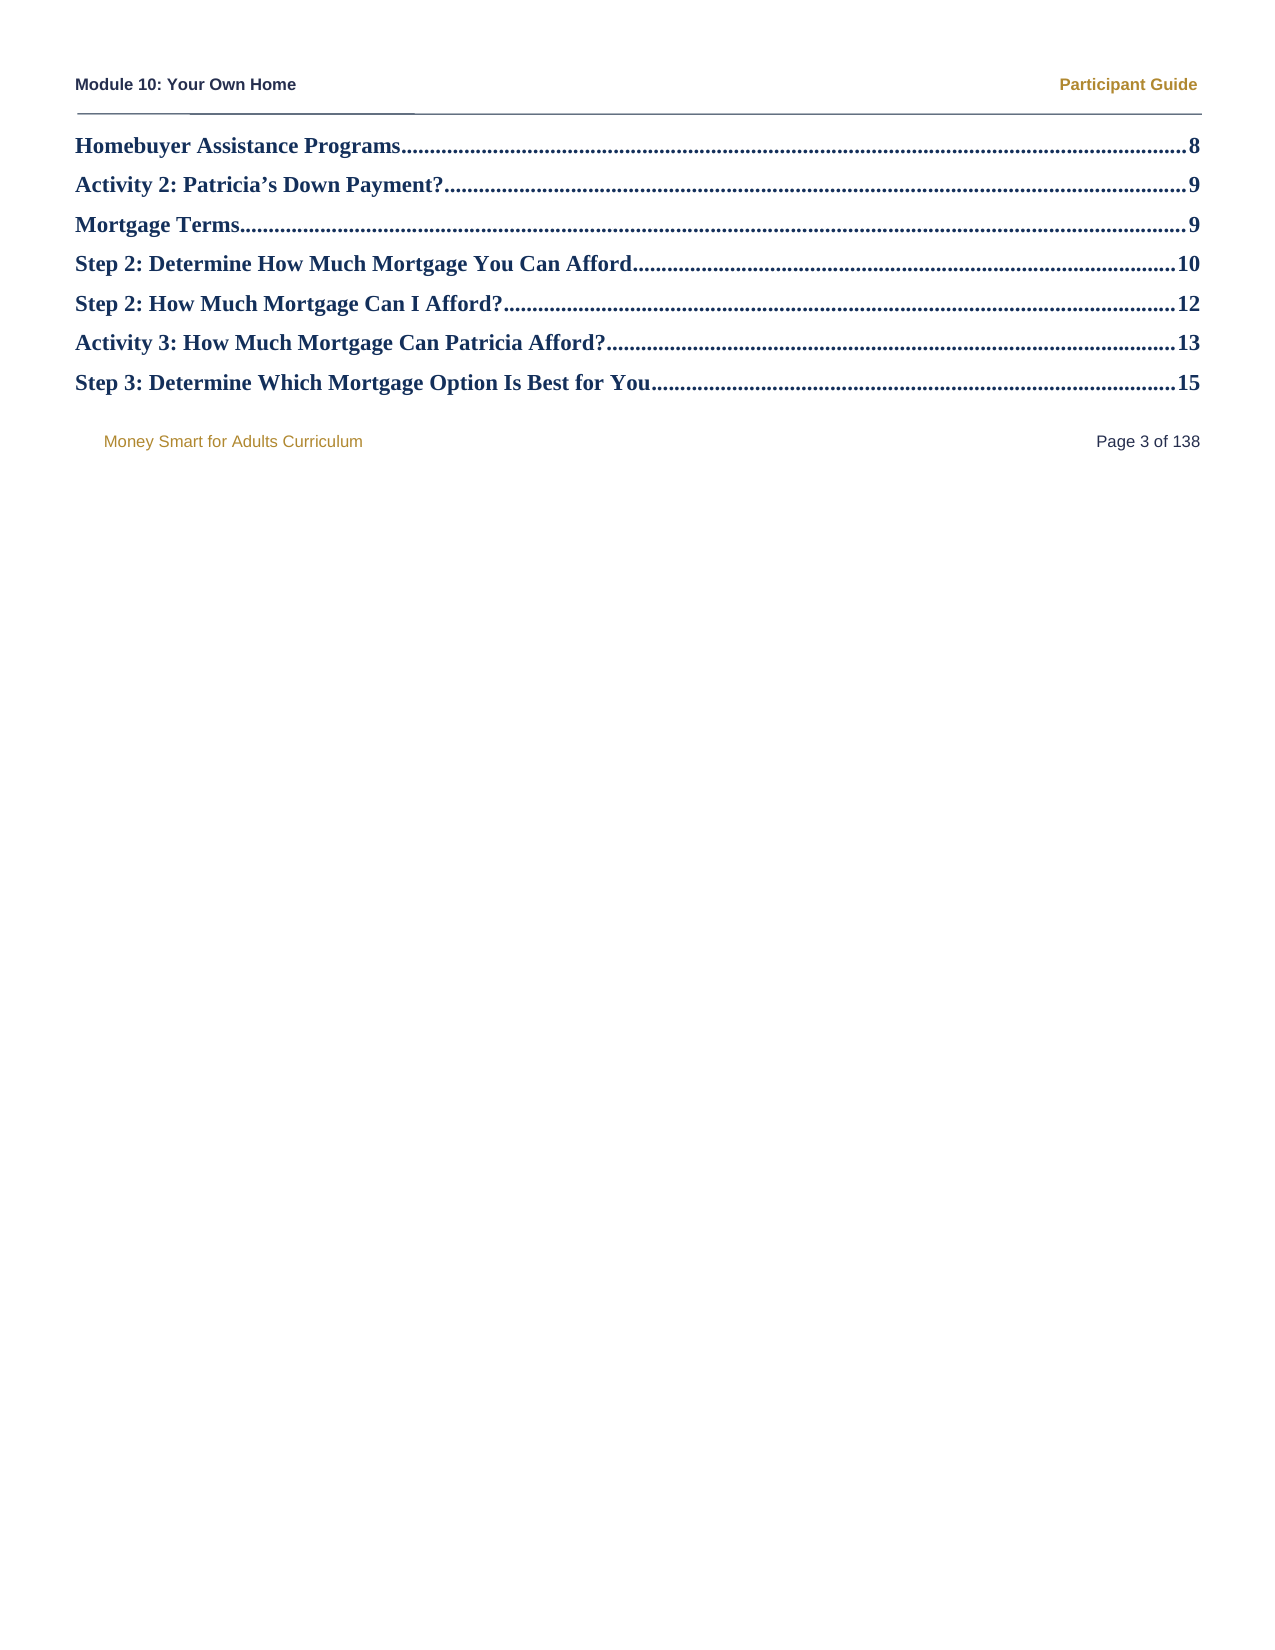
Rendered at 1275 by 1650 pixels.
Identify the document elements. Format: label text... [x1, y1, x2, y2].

text Mortgage Terms 9 [75, 211, 1200, 237]
text Step 2: Determine How Much Mortgage You Can Afford 10 [75, 250, 1200, 277]
text Homebuyer Assistance Programs 8 [75, 132, 1200, 158]
text Step 3: Determine Which Mortgage Option Is Best for You 15 [75, 369, 1200, 395]
text Step 2: How Much Mortgage Can I Afford? 12 [75, 290, 1200, 316]
text Activity 2: Patricia’s Down Payment? 9 [75, 171, 1200, 198]
text Activity 3: How Much Mortgage Can Patricia Afford? 13 [75, 329, 1200, 356]
picture [75, 0, 1201, 257]
